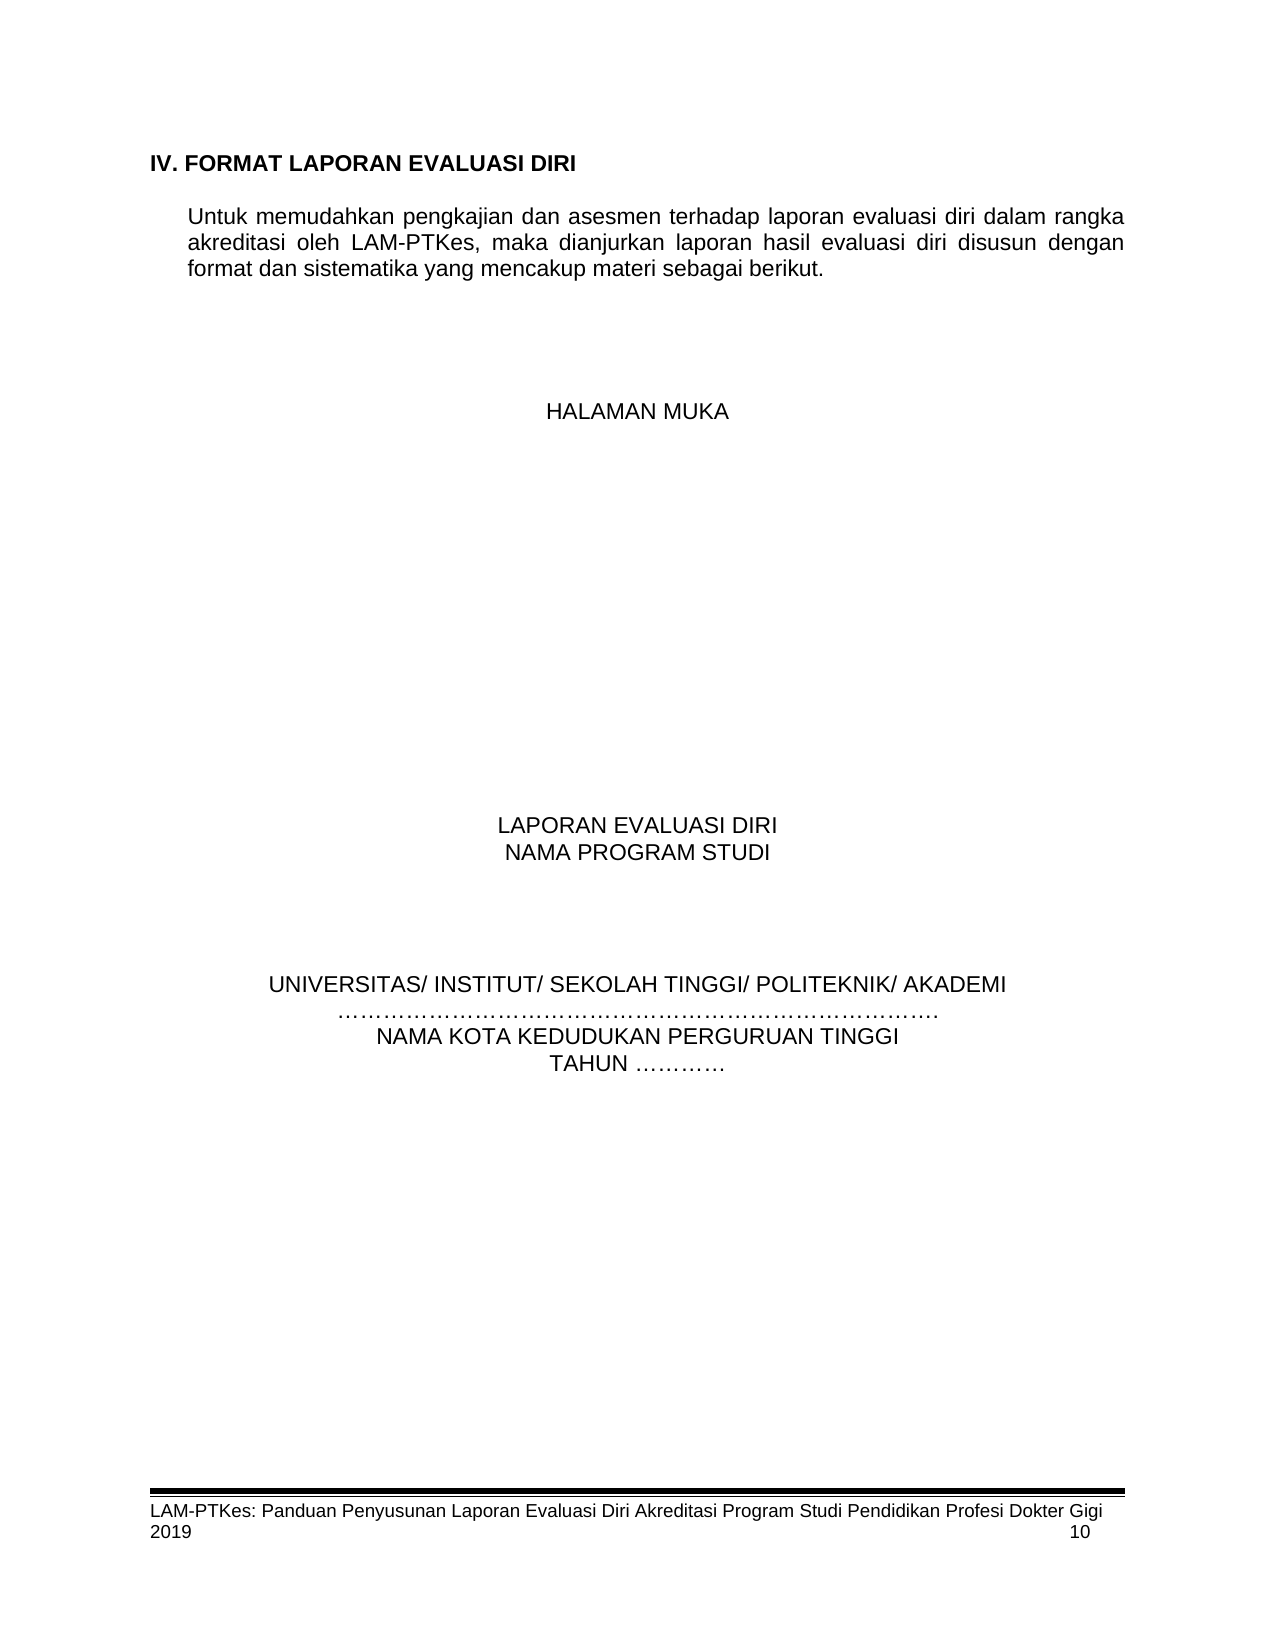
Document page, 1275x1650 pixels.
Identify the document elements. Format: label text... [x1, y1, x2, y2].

text ……………………………………………………………………. [150, 997, 1125, 1023]
text LAPORAN EVALUASI DIRI [150, 812, 1125, 839]
text Untuk memudahkan pengkajian dan asesmen terhadap laporan evaluasi diri dalam rangka akreditasi oleh LAM-PTKes, maka dianjurkan laporan hasil evaluasi diri disusun dengan format dan sistematika yang mencakup materi sebagai berikut. [187, 203, 1125, 282]
text NAMA KOTA KEDUDUKAN PERGURUAN TINGGI [150, 1023, 1125, 1049]
text NAMA PROGRAM STUDI [150, 839, 1125, 865]
text HALAMAN MUKA [150, 398, 1125, 425]
subtitle IV. FORMAT LAPORAN EVALUASI DIRI [150, 150, 1125, 176]
text TAHUN ………… [150, 1049, 1125, 1076]
text UNIVERSITAS/ INSTITUT/ SEKOLAH TINGGI/ POLITEKNIK/ AKADEMI [150, 971, 1125, 997]
